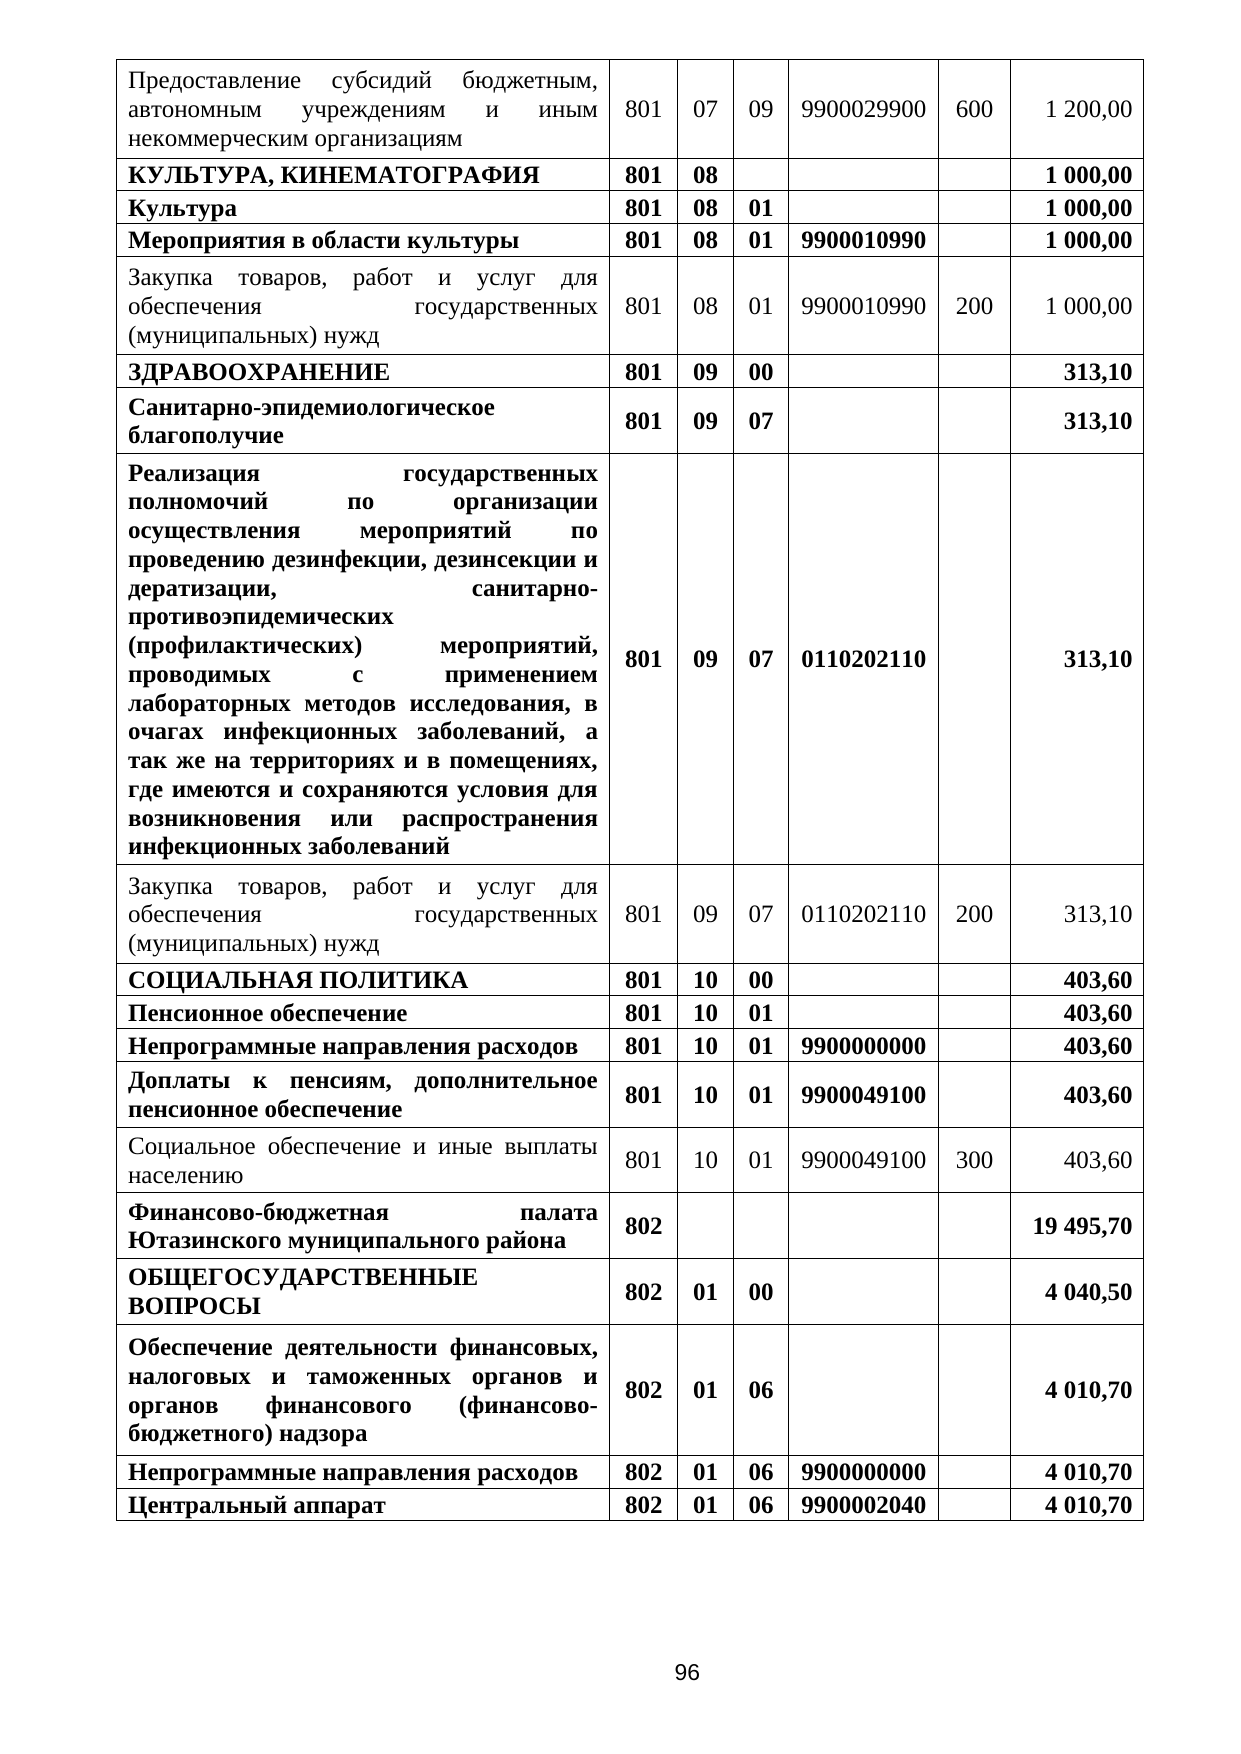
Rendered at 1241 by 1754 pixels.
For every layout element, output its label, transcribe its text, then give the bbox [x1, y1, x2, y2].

table_cell 802 [610, 1325, 677, 1455]
table_cell Обеспечение деятельности финансовых, налоговых и таможенных органов и органов финансового (финансово-бюджетного) надзора [117, 1325, 609, 1455]
table_cell 403,60 [1011, 1128, 1143, 1192]
table_cell 01 [678, 1489, 733, 1520]
table_cell 313,10 [1011, 454, 1143, 864]
table_cell 01 [678, 1325, 733, 1455]
table_cell 09 [678, 355, 733, 387]
table_cell 801 [610, 388, 677, 453]
table_cell 1 000,00 [1011, 257, 1143, 354]
table_cell 10 [678, 1128, 733, 1192]
table_cell 313,10 [1011, 388, 1143, 453]
table_cell Центральный аппарат [117, 1489, 609, 1520]
table_cell 801 [610, 355, 677, 387]
table_cell 801 [610, 1062, 677, 1127]
table_cell 00 [734, 1259, 788, 1323]
table_cell 00 [734, 355, 788, 387]
table_cell 801 [610, 224, 677, 256]
table_cell 9900010990 [789, 257, 938, 354]
table_cell [939, 1259, 1010, 1323]
table_cell 9900010990 [789, 224, 938, 256]
table_cell 801 [610, 996, 677, 1028]
table_cell 801 [610, 159, 677, 190]
table_cell 300 [939, 1128, 1010, 1192]
table_cell 600 [939, 60, 1010, 157]
table_cell СОЦИАЛЬНАЯ ПОЛИТИКА [117, 964, 609, 995]
table_cell Пенсионное обеспечение [117, 996, 609, 1028]
table_cell [939, 355, 1010, 387]
table_cell 4 010,70 [1011, 1489, 1143, 1520]
table_cell 08 [678, 159, 733, 190]
table_cell 09 [678, 454, 733, 864]
table_cell 801 [610, 191, 677, 223]
table_cell 4 010,70 [1011, 1456, 1143, 1488]
table_cell 10 [678, 964, 733, 995]
table_cell [939, 964, 1010, 995]
table_cell 09 [678, 388, 733, 453]
table_cell 08 [678, 257, 733, 354]
table_cell 313,10 [1011, 865, 1143, 963]
table_cell 06 [734, 1456, 788, 1488]
table_cell Санитарно-эпидемиологическое благополучие [117, 388, 609, 453]
table_cell 0110202110 [789, 454, 938, 864]
table_cell 9900049100 [789, 1128, 938, 1192]
table_cell Непрограммные направления расходов [117, 1029, 609, 1061]
table_cell [789, 191, 938, 223]
table_cell 801 [610, 257, 677, 354]
table_cell 08 [678, 191, 733, 223]
table_cell Доплаты к пенсиям, дополнительное пенсионное обеспечение [117, 1062, 609, 1127]
table_cell 10 [678, 1029, 733, 1061]
table_cell [939, 191, 1010, 223]
table_cell 01 [678, 1259, 733, 1323]
table_cell [789, 159, 938, 190]
table_cell 01 [734, 224, 788, 256]
table_cell [939, 1456, 1010, 1488]
table_cell 801 [610, 865, 677, 963]
table_cell 09 [678, 865, 733, 963]
table_cell 801 [610, 1128, 677, 1192]
table_cell 9900029900 [789, 60, 938, 157]
table_cell Реализация государственных полномочий по организации осуществления мероприятий по проведению дезинфекции, дезинсекции и дератизации, санитарно-противоэпидемических (профилактических) мероприятий, проводимых с применением лабораторных методов исследования, в очагах инфекционных заболеваний, а так же на территориях и в помещениях, где имеются и сохраняются условия для возникновения или распространения инфекционных заболеваний [117, 454, 609, 864]
table_cell 0110202110 [789, 865, 938, 963]
table_cell 09 [734, 60, 788, 157]
table_cell 801 [610, 1029, 677, 1061]
table_cell ЗДРАВООХРАНЕНИЕ [117, 355, 609, 387]
table_cell 10 [678, 996, 733, 1028]
table_cell Культура [117, 191, 609, 223]
table_cell [939, 1325, 1010, 1455]
table_cell [789, 1259, 938, 1323]
table_cell 802 [610, 1489, 677, 1520]
table_cell [789, 355, 938, 387]
table_cell 9900002040 [789, 1489, 938, 1520]
table_cell 802 [610, 1259, 677, 1323]
table_cell 10 [678, 1062, 733, 1127]
table_cell 200 [939, 257, 1010, 354]
table_cell 1 200,00 [1011, 60, 1143, 157]
table_cell 19 495,70 [1011, 1193, 1143, 1258]
table_cell 08 [678, 224, 733, 256]
table_cell 06 [734, 1489, 788, 1520]
table_cell 9900049100 [789, 1062, 938, 1127]
table_cell [939, 388, 1010, 453]
table_cell [789, 1325, 938, 1455]
table_cell [939, 1029, 1010, 1061]
table_cell ОБЩЕГОСУДАРСТВЕННЫЕ ВОПРОСЫ [117, 1259, 609, 1323]
table_cell 07 [678, 60, 733, 157]
table_cell 4 010,70 [1011, 1325, 1143, 1455]
table_cell 403,60 [1011, 964, 1143, 995]
table_cell 01 [734, 1029, 788, 1061]
table_cell 9900000000 [789, 1456, 938, 1488]
table_cell 801 [610, 964, 677, 995]
table_cell [939, 224, 1010, 256]
table_cell [939, 1193, 1010, 1258]
table_cell 01 [734, 996, 788, 1028]
table_cell 313,10 [1011, 355, 1143, 387]
table_cell 403,60 [1011, 1029, 1143, 1061]
table_cell 4 040,50 [1011, 1259, 1143, 1323]
table_cell 801 [610, 454, 677, 864]
table_cell [939, 454, 1010, 864]
table_cell 802 [610, 1193, 677, 1258]
table_cell 01 [734, 1128, 788, 1192]
table_cell [678, 1193, 733, 1258]
table_cell Закупка товаров, работ и услуг для обеспечения государственных (муниципальных) нужд [117, 865, 609, 963]
table_cell 07 [734, 454, 788, 864]
table_cell [939, 996, 1010, 1028]
table_cell Непрограммные направления расходов [117, 1456, 609, 1488]
table_cell Мероприятия в области культуры [117, 224, 609, 256]
table_cell [789, 388, 938, 453]
table_cell 1 000,00 [1011, 224, 1143, 256]
table_cell Закупка товаров, работ и услуг для обеспечения государственных (муниципальных) нужд [117, 257, 609, 354]
table_cell 403,60 [1011, 1062, 1143, 1127]
table_cell КУЛЬТУРА, КИНЕМАТОГРАФИЯ [117, 159, 609, 190]
table_cell 9900000000 [789, 1029, 938, 1061]
table_cell Предоставление субсидий бюджетным, автономным учреждениям и иным некоммерческим организациям [117, 60, 609, 157]
table_cell 01 [734, 1062, 788, 1127]
table_cell [734, 1193, 788, 1258]
table_cell [789, 964, 938, 995]
table_cell [939, 159, 1010, 190]
table_cell [939, 1062, 1010, 1127]
table_cell 1 000,00 [1011, 191, 1143, 223]
table_cell Социальное обеспечение и иные выплаты населению [117, 1128, 609, 1192]
table_cell [734, 159, 788, 190]
table_cell 1 000,00 [1011, 159, 1143, 190]
table_cell Финансово-бюджетная палата Ютазинского муниципального района [117, 1193, 609, 1258]
table_cell 200 [939, 865, 1010, 963]
table_cell [789, 1193, 938, 1258]
table_cell 01 [734, 257, 788, 354]
table_cell 802 [610, 1456, 677, 1488]
table_cell [939, 1489, 1010, 1520]
table_cell 403,60 [1011, 996, 1143, 1028]
table_cell [789, 996, 938, 1028]
table_cell 01 [734, 191, 788, 223]
table_cell 07 [734, 388, 788, 453]
table_cell 06 [734, 1325, 788, 1455]
table_cell 01 [678, 1456, 733, 1488]
table_cell 00 [734, 964, 788, 995]
table_cell 07 [734, 865, 788, 963]
table_cell 801 [610, 60, 677, 157]
